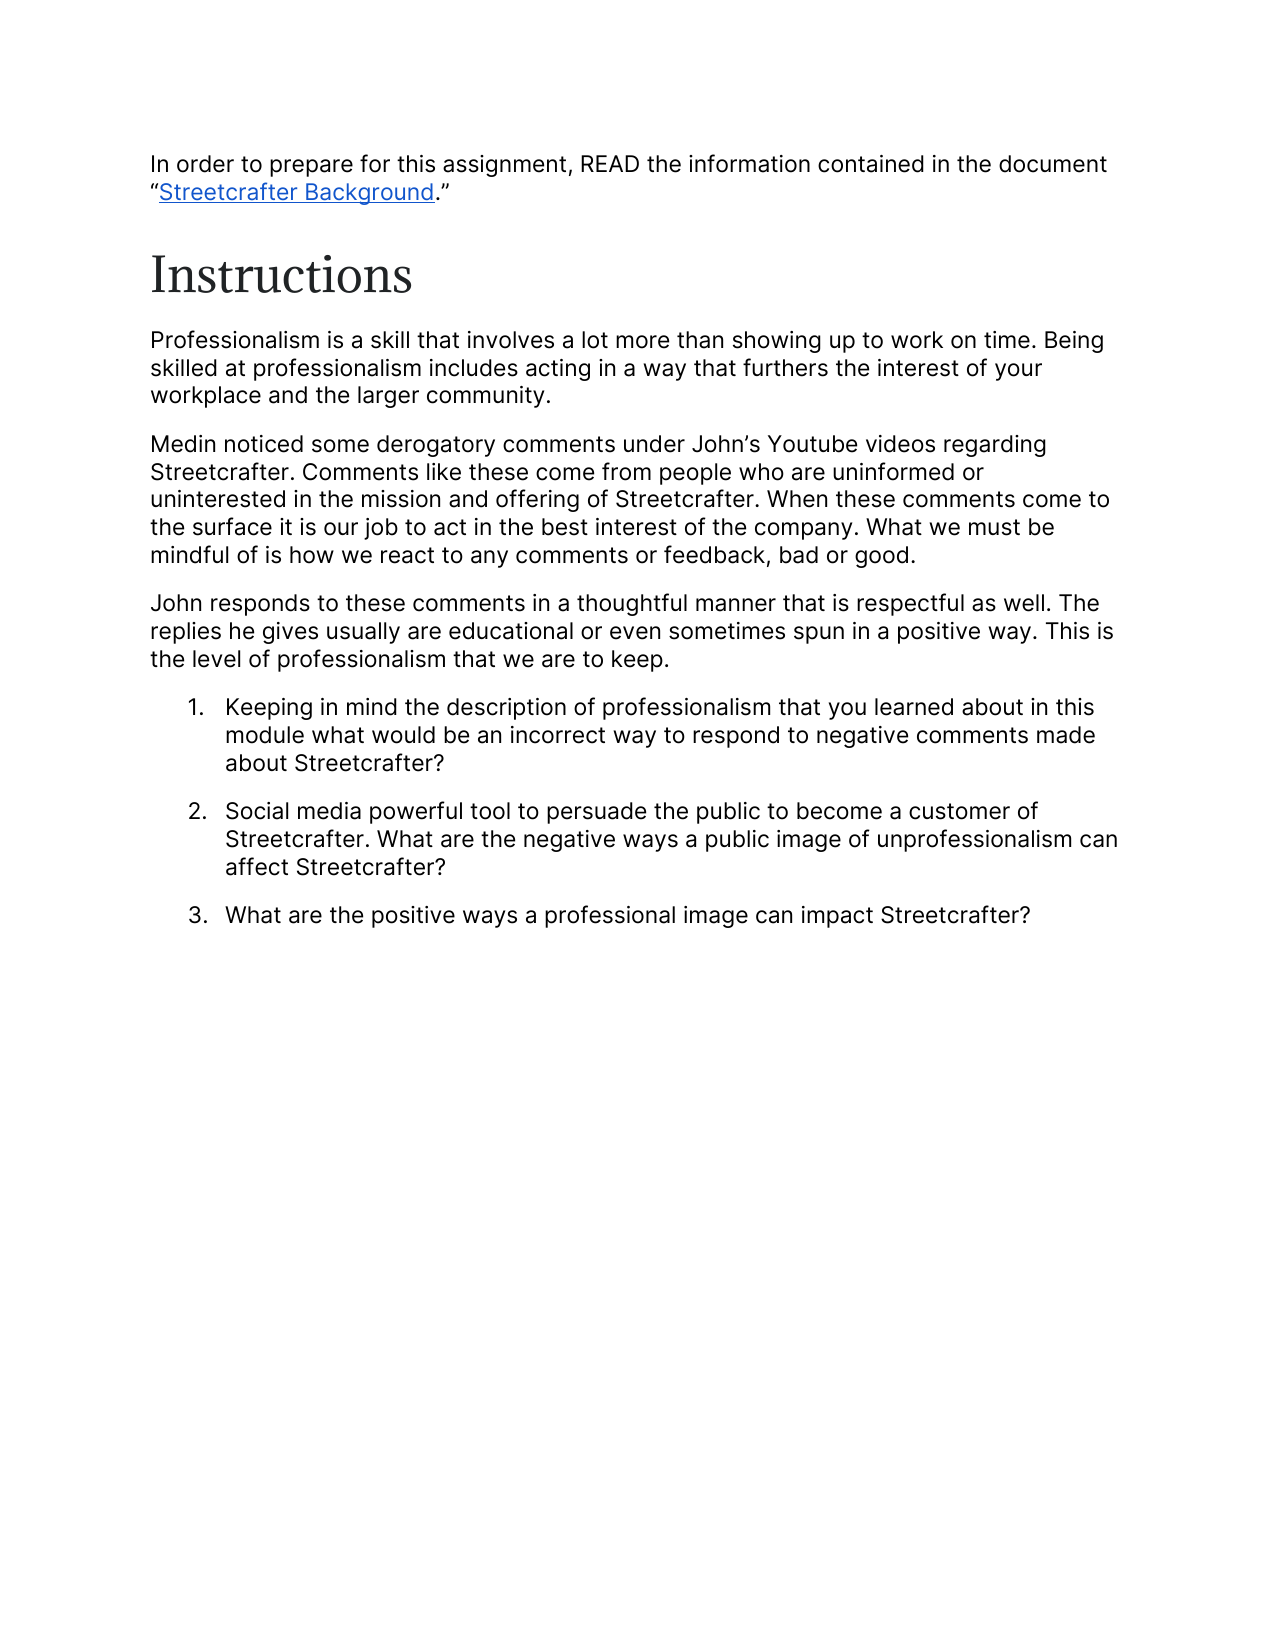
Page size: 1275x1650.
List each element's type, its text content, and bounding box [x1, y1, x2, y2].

text Professionalism is a skill that involves a lot more than showing up to work on time. Being skilled at professionalism includes acting in a way that furthers the interest of your workplace and the larger community. [150, 326, 1125, 409]
list Social media powerful tool to persuade the public to become a customer of Streetcrafter. What are the negative ways a public image of unprofessionalism can affect Streetcrafter? [187, 797, 1125, 881]
text In order to prepare for this assignment, READ the information contained in the document “Streetcrafter Background.” [450, 150, 1125, 205]
list Keeping in mind the description of professionalism that you learned about in this module what would be an incorrect way to respond to negative comments made about Streetcrafter? [187, 693, 1125, 777]
text John responds to these comments in a thoughtful manner that is respectful as well. The replies he gives usually are educational or even sometimes spun in a positive way. This is the level of professionalism that we are to keep. [150, 589, 1125, 673]
list What are the positive ways a professional image can impact Streetcrafter? [187, 901, 1125, 929]
subtitle Instructions [150, 243, 1125, 305]
text Medin noticed some derogatory comments under John’s Youtube videos regarding Streetcrafter. Comments like these come from people who are uninformed or uninterested in the mission and offering of Streetcrafter. When these comments come to the surface it is our job to act in the best interest of the company. What we must be mindful of is how we react to any comments or feedback, bad or good. [150, 430, 1125, 569]
